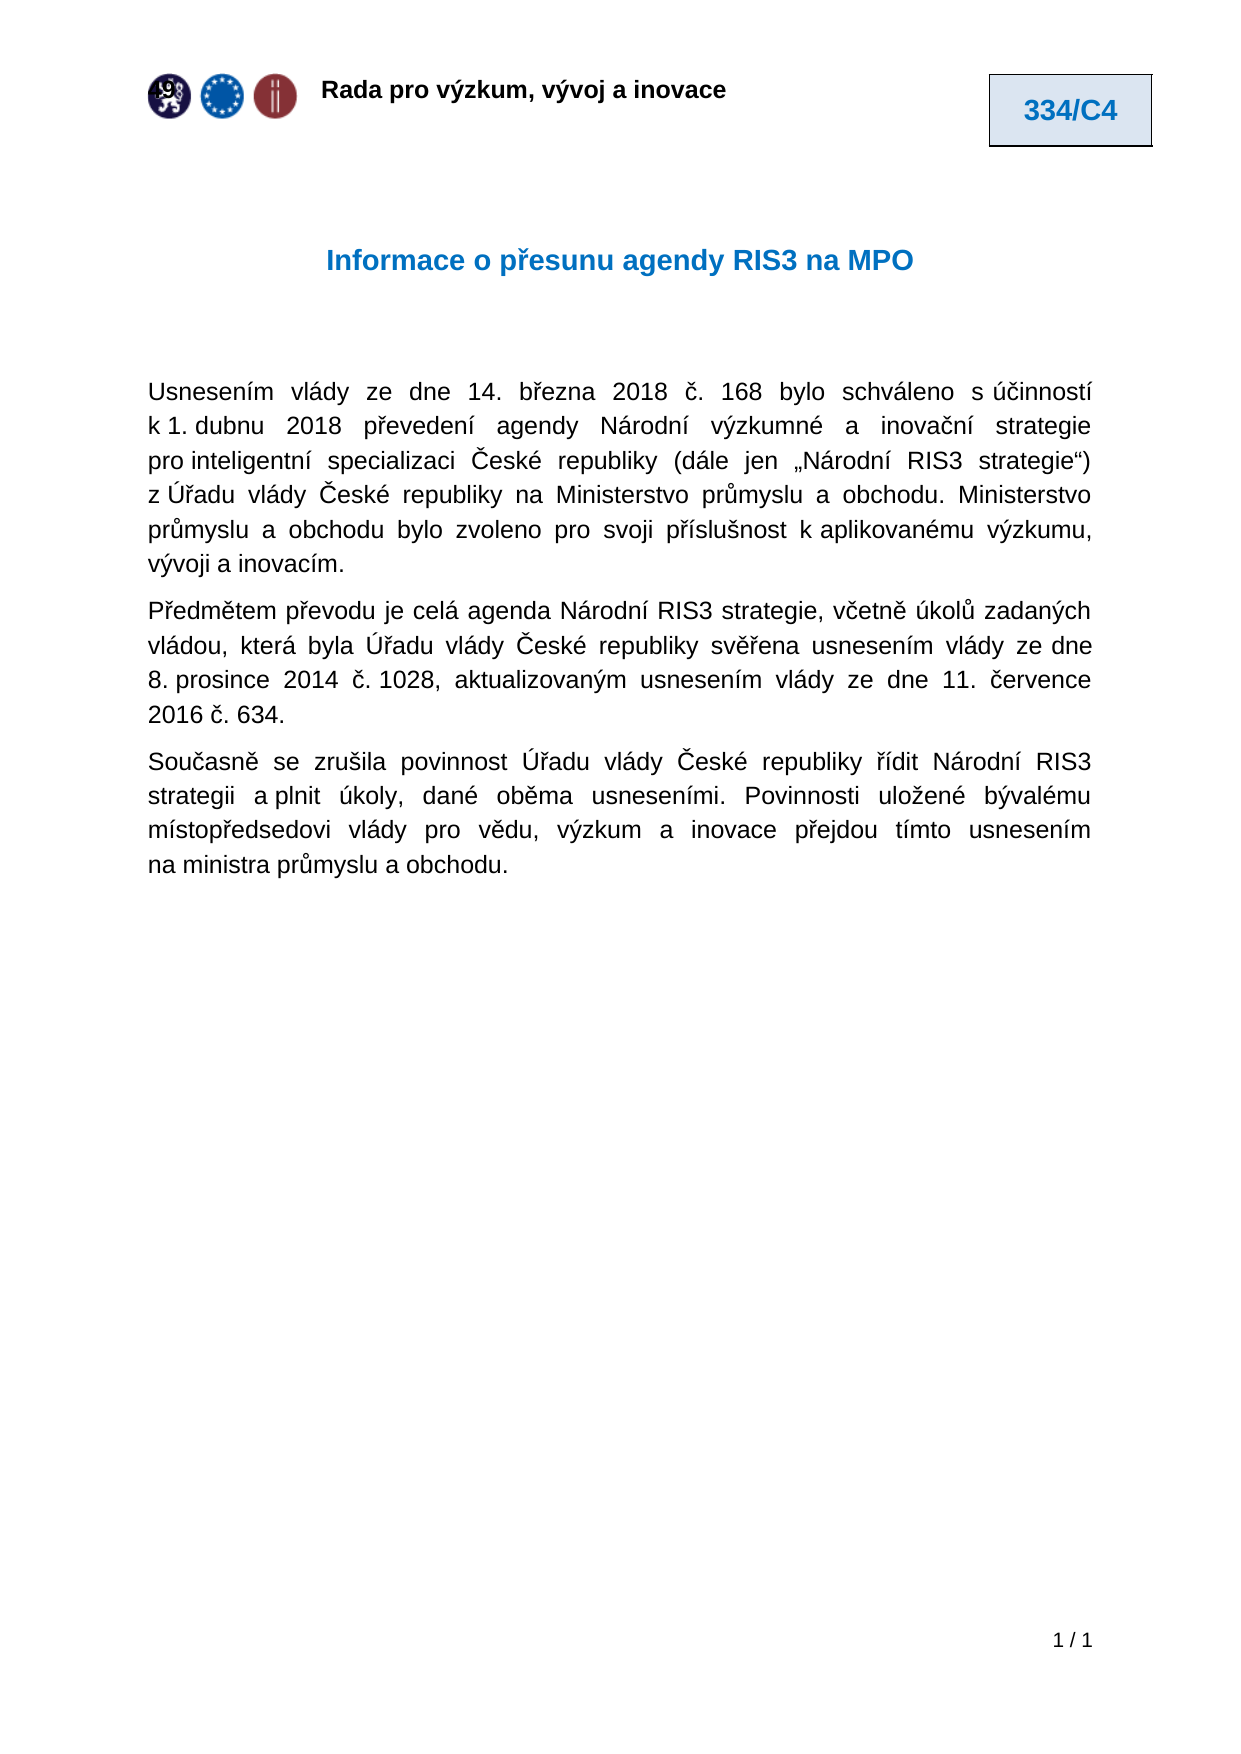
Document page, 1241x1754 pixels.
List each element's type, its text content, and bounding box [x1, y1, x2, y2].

text Předmětem převodu je celá agenda Národní RIS3 strategie, včetně úkolů zadaných vládou, která byla Úřadu vlády České republiky svěřena usnesením vlády ze dne 8. prosince 2014 č. 1028, aktualizovaným usnesením vlády ze dne 11. července 2016 č. 634. [148, 596, 1093, 728]
text Usnesením vlády ze dne 14. března 2018 č. 168 bylo schváleno s účinností k 1. dubnu 2018 převedení agendy Národní výzkumné a inovační strategie pro inteligentní specializaci České republiky (dále jen „Národní RIS3 strategie“) z Úřadu vlády České republiky na Ministerstvo průmyslu a obchodu. Ministerstvo průmyslu a obchodu bylo zvoleno pro svoji příslušnost k aplikovanému výzkumu, vývoji a inovacím. [148, 377, 1093, 578]
text Současně se zrušila povinnost Úřadu vlády České republiky řídit Národní RIS3 strategii a plnit úkoly, dané oběma usneseními. Povinnosti uložené bývalému místopředsedovi vlády pro vědu, výzkum a inovace přejdou tímto usnesením na ministra průmyslu a obchodu. [148, 747, 1093, 879]
picture [147, 73, 298, 120]
text Informace o přesunu agendy RIS3 na MPO [148, 243, 1093, 276]
